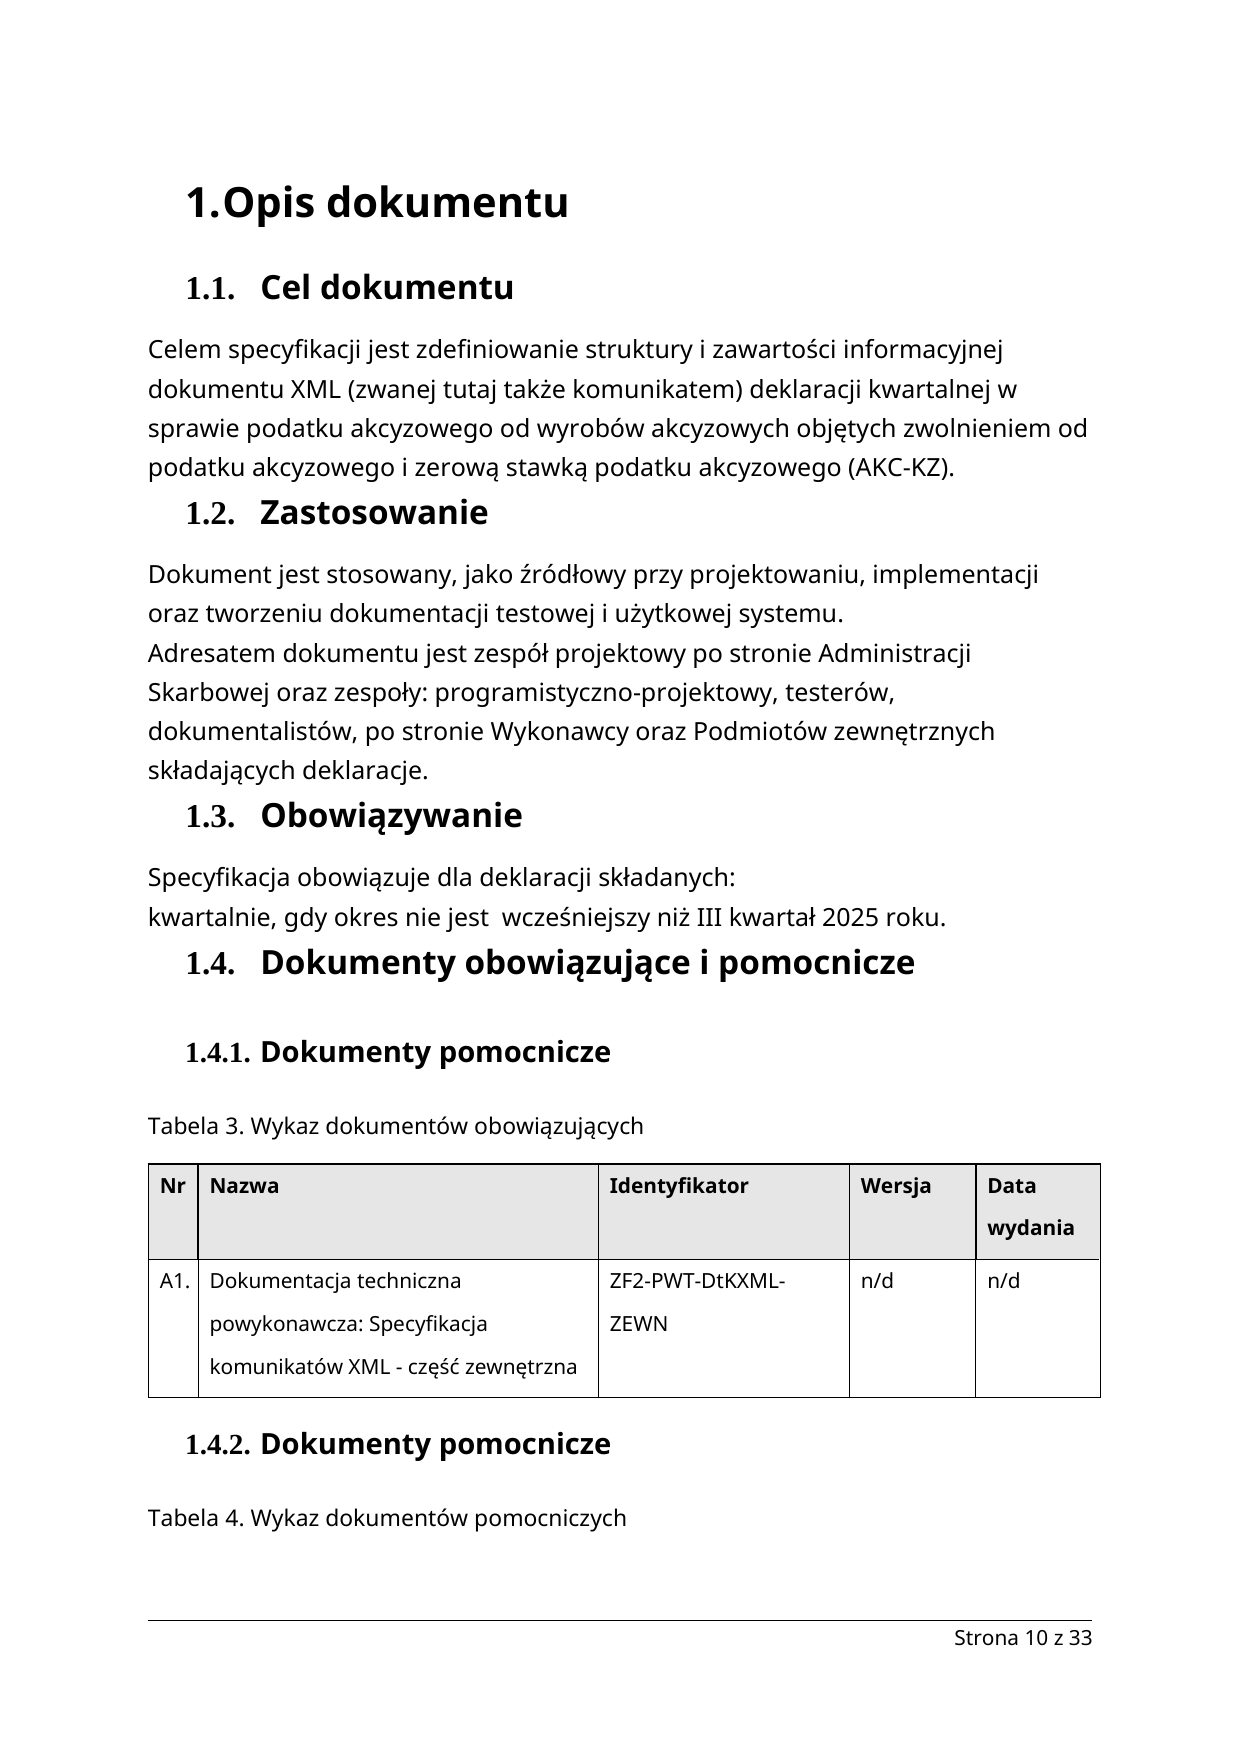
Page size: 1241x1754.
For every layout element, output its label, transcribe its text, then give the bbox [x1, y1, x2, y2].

subtitle Zastosowanie [185, 489, 1092, 534]
table_cell [149, 1260, 198, 1397]
subtitle Dokumenty pomocnicze [185, 1032, 1092, 1071]
table_cell Dokumentacja techniczna powykonawcza: Specyfikacja komunikatów XML - część zewnętrzna [199, 1260, 598, 1397]
table_header Identyfikator [599, 1165, 849, 1259]
table_header Nazwa [199, 1165, 598, 1259]
table_cell n/d [976, 1259, 1100, 1397]
subtitle Dokumenty pomocnicze [185, 1423, 1092, 1463]
table_header Data wydania [977, 1165, 1100, 1259]
text Dokument jest stosowany, jako źródłowy przy projektowaniu, implementacji oraz tworzeniu dokumentacji testowej i użytkowej systemu. [148, 557, 1092, 630]
subtitle Dokumenty obowiązujące i pomocnicze [185, 938, 1092, 984]
table_cell ZF2-PWT-DtKXML-ZEWN [599, 1260, 849, 1397]
subtitle Obowiązywanie [185, 792, 1092, 837]
table_cell n/d [850, 1260, 975, 1397]
subtitle Opis dokumentu [185, 173, 1092, 229]
text Specyfikacja obowiązuje dla deklaracji składanych: [148, 860, 1092, 894]
text kwartalnie, gdy okres nie jest wcześniejszy niż III kwartał 2025 roku. [148, 899, 1092, 933]
text Adresatem dokumentu jest zespół projektowy po stronie Administracji Skarbowej oraz zespoły: programistyczno-projektowy, testerów, dokumentalistów, po stronie Wykonawcy oraz Podmiotów zewnętrznych składających deklaracje. [148, 635, 1092, 787]
table_header Nr [149, 1165, 197, 1259]
table_header Wersja [850, 1165, 975, 1259]
text Celem specyfikacji jest zdefiniowanie struktury i zawartości informacyjnej dokumentu XML (zwanej tutaj także komunikatem) deklaracji kwartalnej w sprawie podatku akcyzowego od wyrobów akcyzowych objętych zwolnieniem od podatku akcyzowego i zerową stawką podatku akcyzowego (AKC-KZ). [148, 332, 1092, 484]
subtitle Cel dokumentu [185, 264, 1092, 309]
